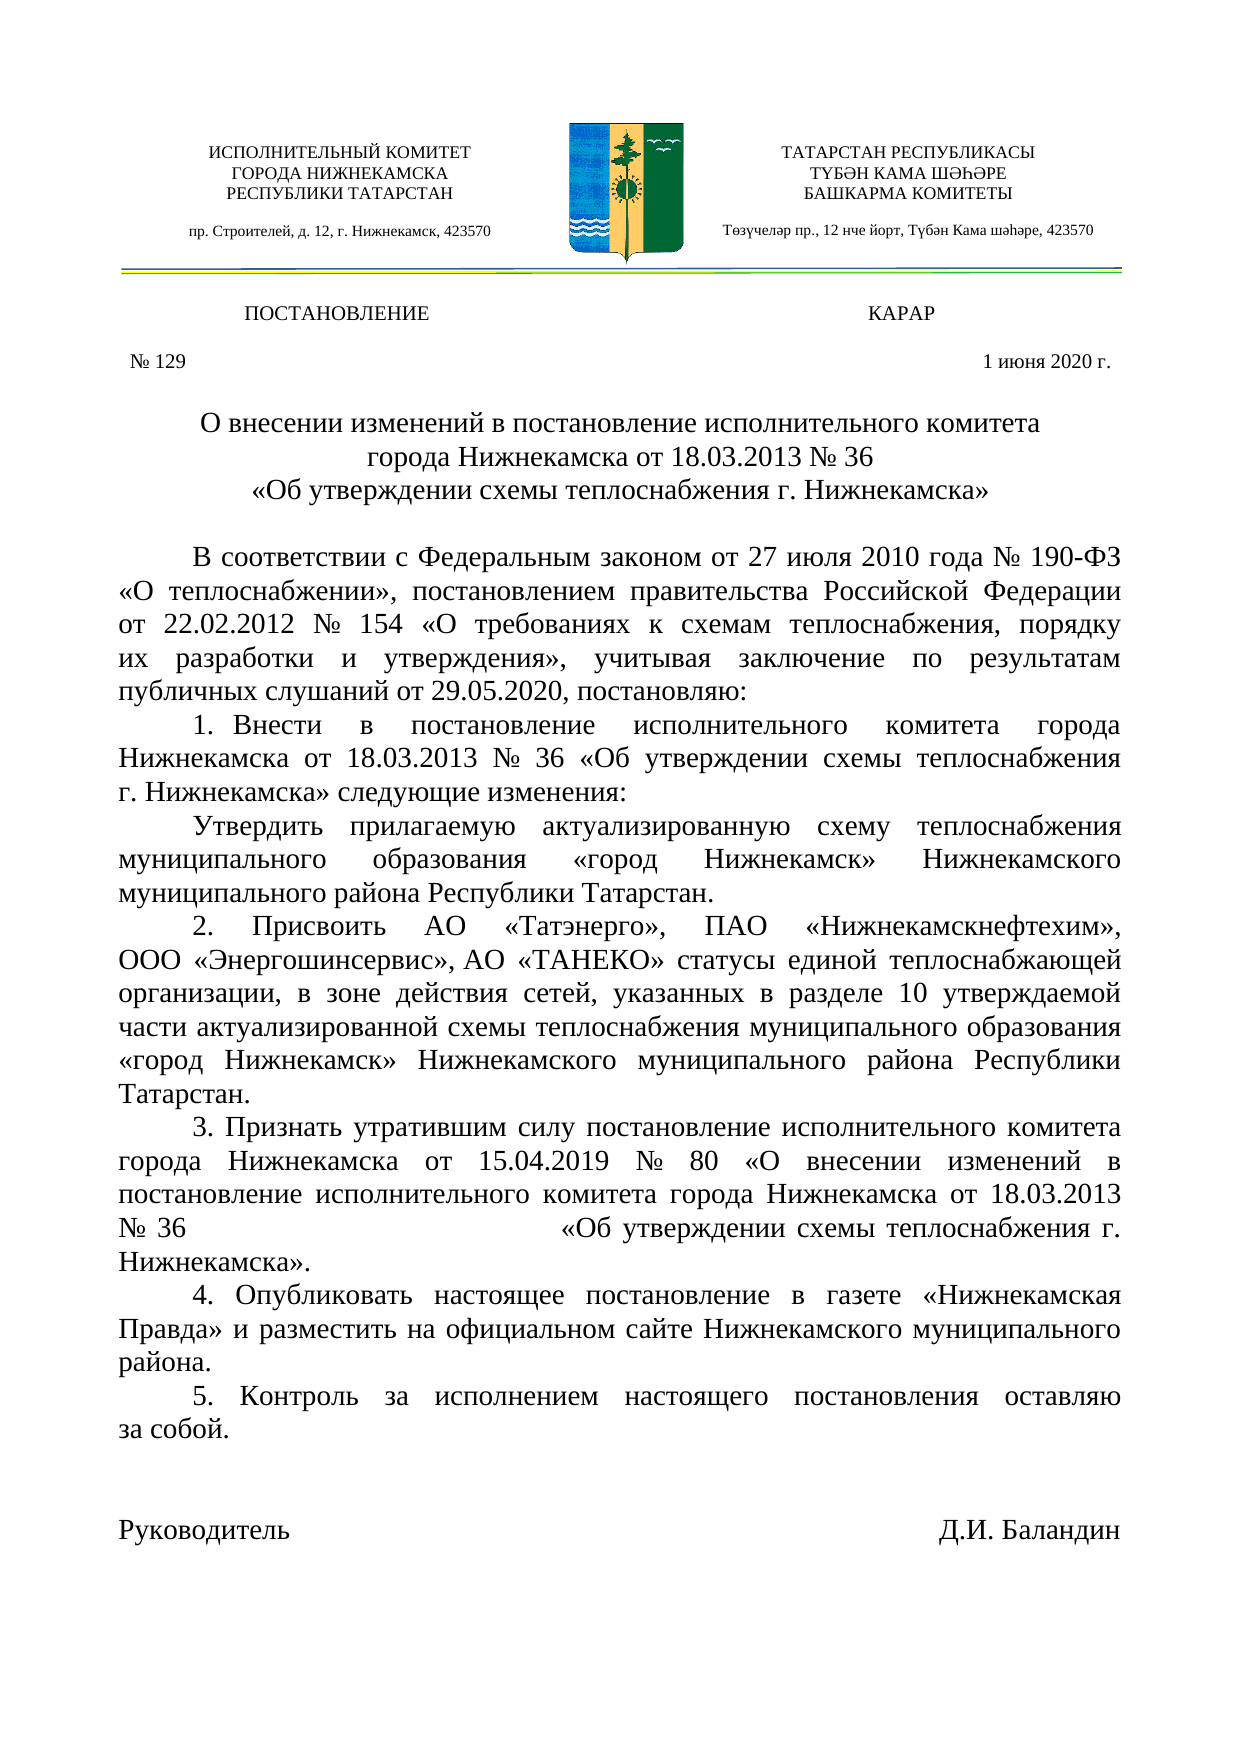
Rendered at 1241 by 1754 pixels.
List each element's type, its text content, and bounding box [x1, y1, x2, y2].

table_header ИСПОЛНИТЕЛЬНЫЙ КОМИТЕТ ГОРОДА НИЖНЕКАМСКА РЕСПУБЛИКИ ТАТАРСТАН пр. Строителей, д. 12, г. Нижнекамск, 423570 [118, 118, 561, 268]
text Руководитель Д.И. Баландин [118, 1512, 1122, 1546]
text города Нижнекамска от 18.03.2013 № 36 [118, 439, 1122, 472]
table_header ТАТАРСТАН РЕСПУБЛИКАСЫ ТҮБӘН КАМА ШӘҺӘРЕ БАШКАРМА КОМИТЕТЫ Төзүчеләр пр., 12 нче йорт, Түбән Кама шәһәре, 423570 [694, 118, 1122, 267]
text 2. Присвоить АО «Татэнерго», ПАО «Нижнекамскнефтехим», ООО «Энергошинсервис», АО «ТАНЕКО» статусы единой теплоснабжающей организации, в зоне действия сетей, указанных в разделе 10 утверждаемой части актуализированной схемы теплоснабжения муниципального образования «город Нижнекамск» Нижнекамского муниципального района Республики Татарстан. [118, 908, 1122, 1109]
text 4. Опубликовать настоящее постановление в газете «Нижнекамская Правда» и разместить на официальном сайте Нижнекамского муниципального района. [118, 1277, 1122, 1378]
picture [561, 118, 692, 267]
text 1. Внести в постановление исполнительного комитета города Нижнекамска от 18.03.2013 № 36 «Об утверждении схемы теплоснабжения г. Нижнекамска» следующие изменения: [118, 707, 1122, 808]
table_cell КАРАР 1 июня 2020 г. [665, 274, 1122, 405]
text В соответствии с Федеральным законом от 27 июля 2010 года № 190-ФЗ «О теплоснабжении», постановлением правительства Российской Федерации от 22.02.2012 № 154 «О требованиях к схемам теплоснабжения, порядку их разработки и утверждения», учитывая заключение по результатам публичных слушаний от 29.05.2020, постановляю: [118, 539, 1122, 707]
table_cell ПОСТАНОВЛЕНИЕ № 129 [118, 268, 664, 405]
text Утвердить прилагаемую актуализированную схему теплоснабжения муниципального образования «город Нижнекамск» Нижнекамского муниципального района Республики Татарстан. [118, 808, 1122, 908]
text «Об утверждении схемы теплоснабжения г. Нижнекамска» [118, 472, 1122, 506]
text О внесении изменений в постановление исполнительного комитета [118, 405, 1122, 439]
text 3. Признать утратившим силу постановление исполнительного комитета города Нижнекамска от 15.04.2019 № 80 «О внесении изменений в постановление исполнительного комитета города Нижнекамска от 18.03.2013 № 36 «Об утверждении схемы теплоснабжения г. Нижнекамска». [118, 1109, 1122, 1277]
text 5. Контроль за исполнением настоящего постановления оставляю за собой. [118, 1378, 1122, 1445]
